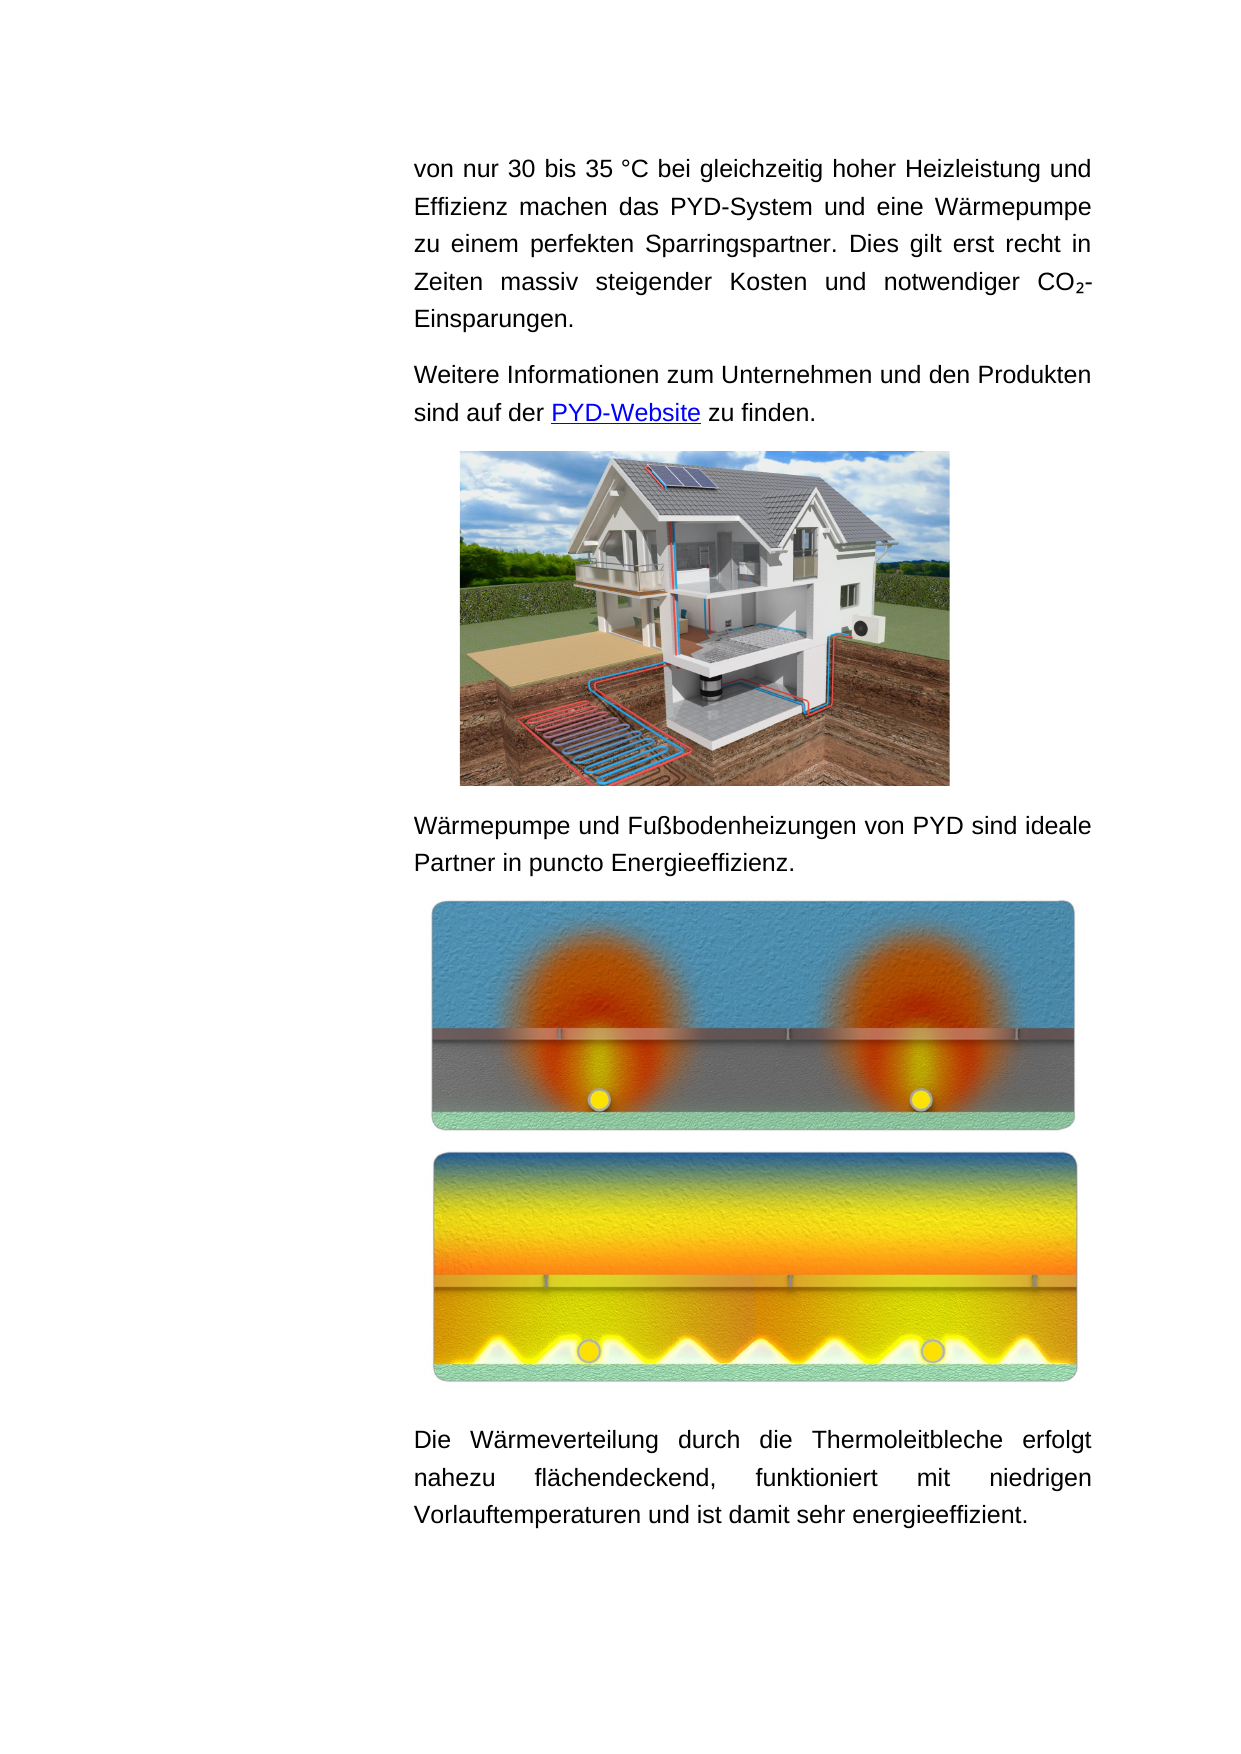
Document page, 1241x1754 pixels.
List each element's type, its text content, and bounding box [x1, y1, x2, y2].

picture [413, 882, 1093, 1400]
text Weitere Informationen zum Unternehmen und den Produkten sind auf der PYD-Website zu finden. [413, 354, 1093, 429]
text Wärmepumpe und Fußbodenheizungen von PYD sind ideale Partner in puncto Energieeffizienz. [413, 448, 1093, 879]
text Die Wärmeverteilung durch die Thermoleitbleche erfolgt nahezu flächendeckend, funktioniert mit niedrigen Vorlauftemperaturen und ist damit sehr energieeffizient. [413, 1400, 1093, 1531]
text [413, 148, 1093, 335]
